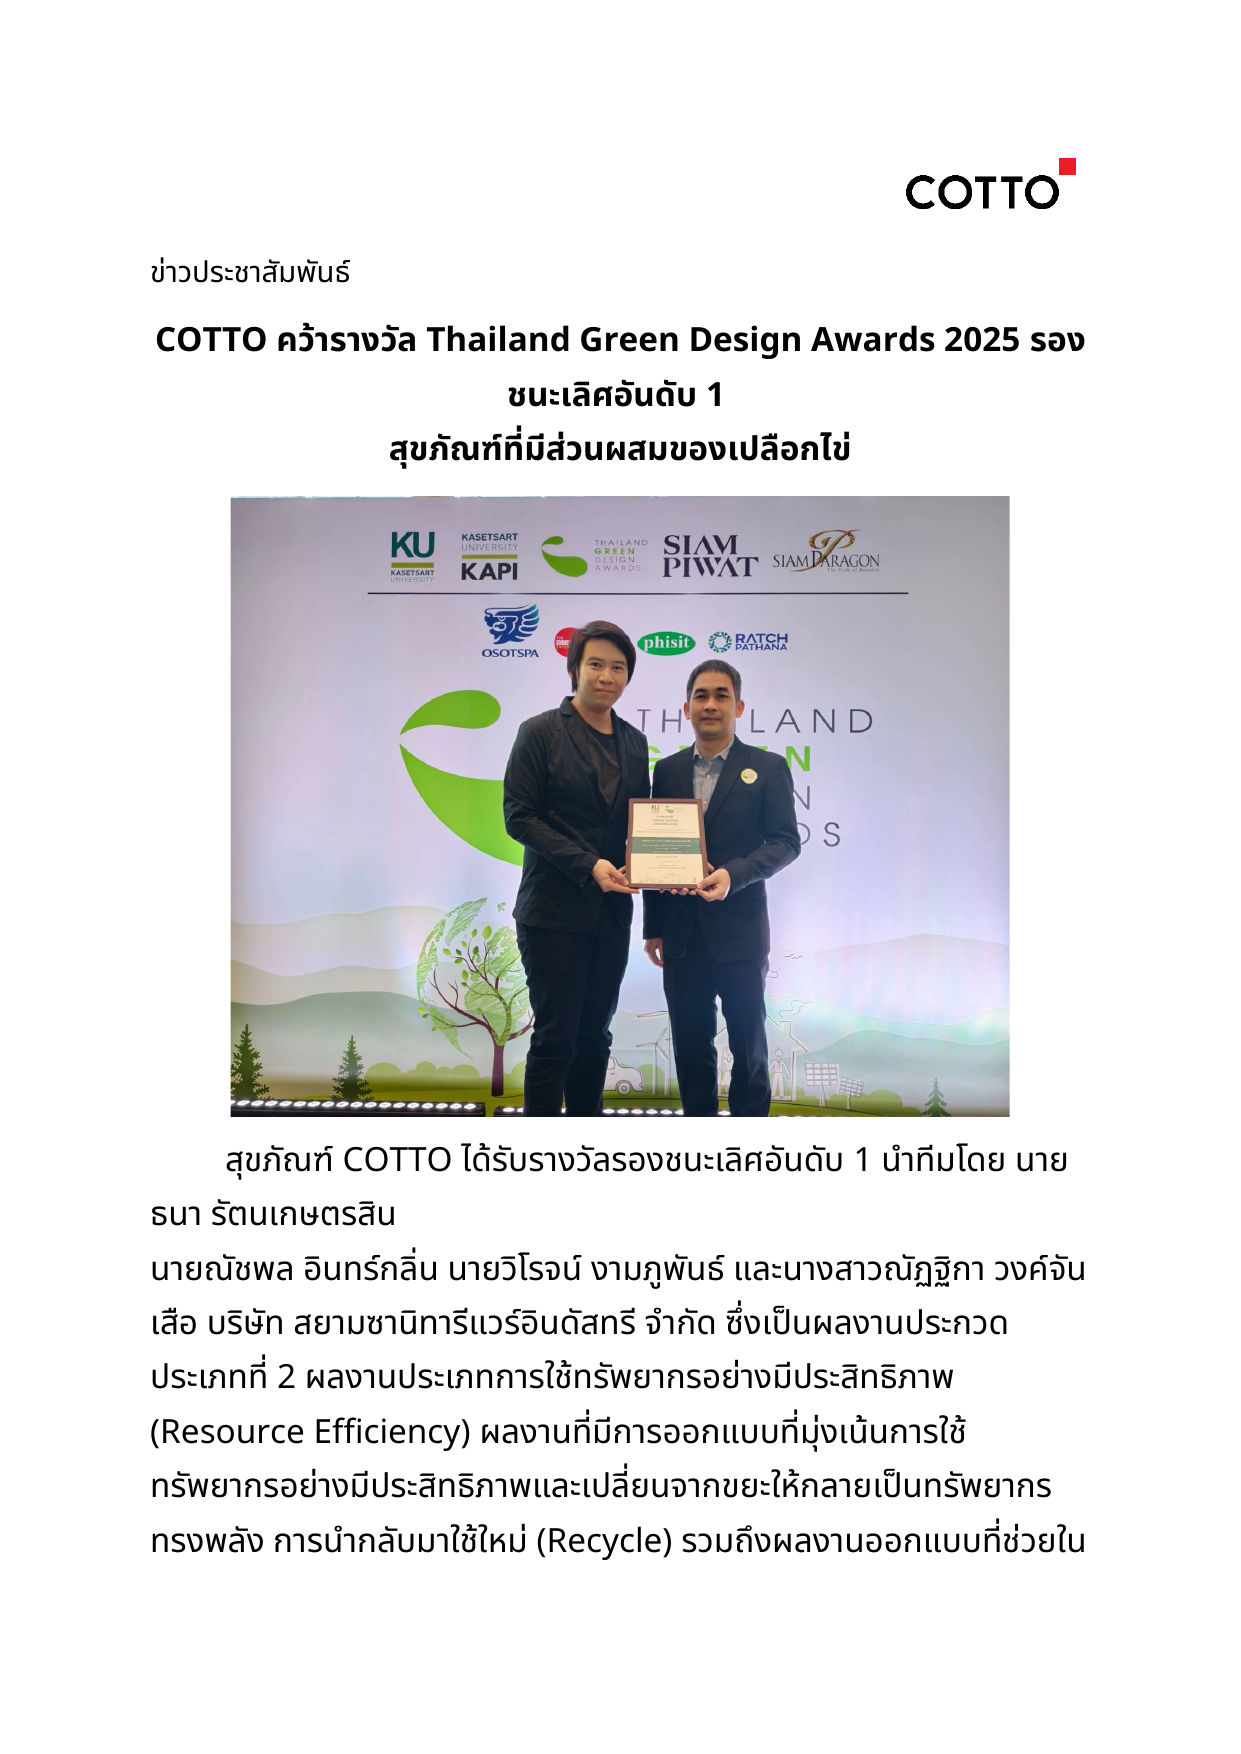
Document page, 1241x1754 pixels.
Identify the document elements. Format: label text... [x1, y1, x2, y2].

text ข่าวประชาสัมพันธ์ [150, 252, 1090, 296]
text COTTO คว้ารางวัล Thailand Green Design Awards 2025 รองชนะเลิศอันดับ 1 สุขภัณฑ์ที่มีส่วนผสมของเปลือกไข่ [150, 316, 1090, 476]
picture [890, 150, 1091, 233]
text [150, 1136, 1090, 1567]
picture [230, 496, 1010, 1117]
